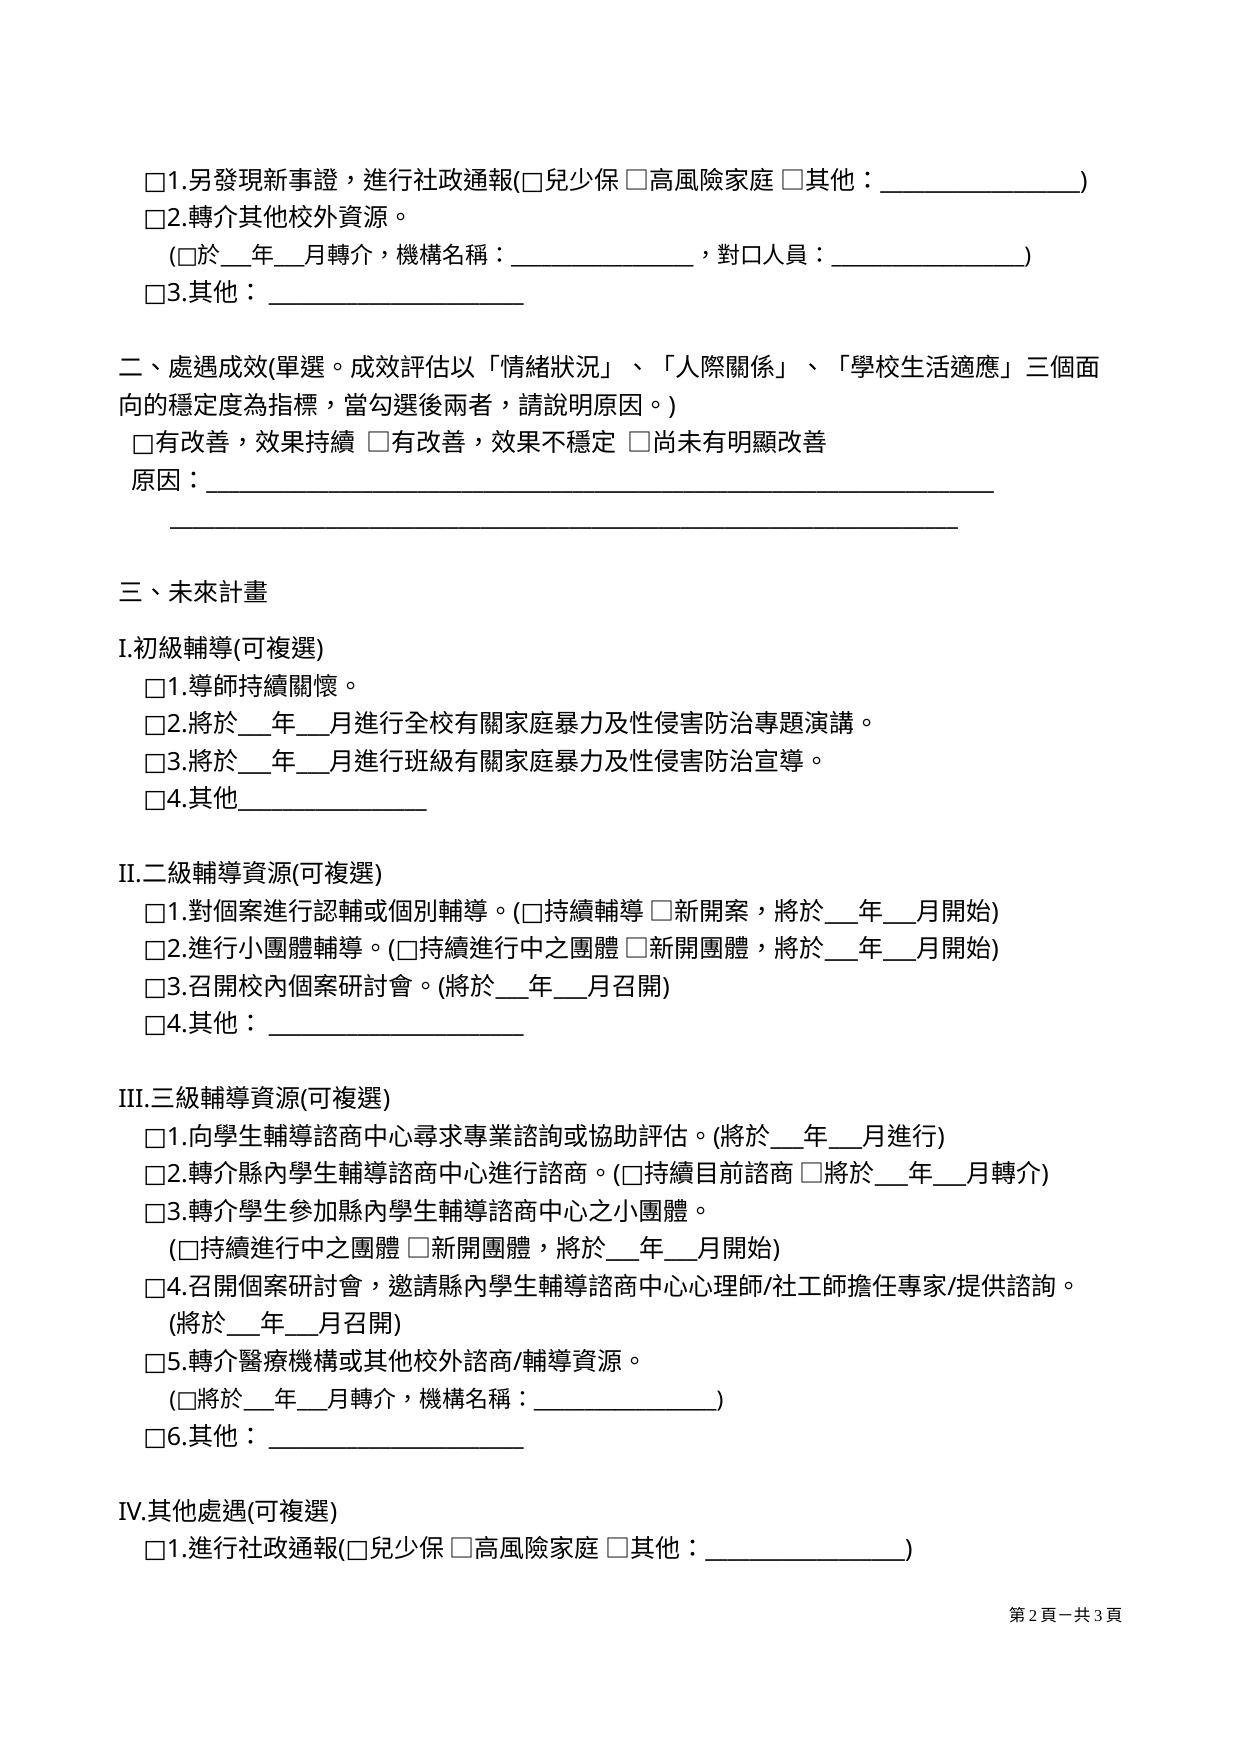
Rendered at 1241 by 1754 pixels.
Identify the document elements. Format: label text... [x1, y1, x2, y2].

text □有改善，效果持續 □有改善，效果不穩定 □尚未有明顯改善 [118, 422, 1122, 459]
text II.二級輔導資源(可複選) [118, 853, 1122, 891]
text 二、處遇成效(單選。成效評估以「情緒狀況」、「人際關係」、「學校生活適應」三個面向的穩定度為指標，當勾選後兩者，請說明原因。) [118, 347, 1122, 422]
text IV.其他處遇(可複選) [118, 1491, 1122, 1528]
text □2.進行小團體輔導。(□持續進行中之團體 □新開團體，將於___年___月開始) [143, 928, 1122, 966]
text □3.召開校內個案研討會。(將於___年___月召開) [143, 966, 1122, 1003]
text III.三級輔導資源(可複選) [118, 1078, 1122, 1116]
text 三、未來計畫 [118, 572, 1122, 609]
text □1.導師持續關懷。 [143, 666, 1122, 703]
text (□將於___年___月轉介，機構名稱：__________________) [143, 1378, 1122, 1416]
text □4.召開個案研討會，邀請縣內學生輔導諮商中心心理師/社工師擔任專家/提供諮詢。 [143, 1266, 1122, 1303]
text □4.其他_________________ [143, 778, 1122, 816]
text □3.轉介學生參加縣內學生輔導諮商中心之小團體。 [143, 1191, 1122, 1228]
text □1.進行社政通報(□兒少保 □高風險家庭 □其他：__________________) [143, 1528, 1122, 1566]
text □2.轉介縣內學生輔導諮商中心進行諮商。(□持續目前諮商 □將於___年___月轉介) [143, 1153, 1122, 1191]
text 原因：_______________________________________________________________________ [118, 459, 1122, 497]
text _______________________________________________________________________ [118, 497, 1122, 534]
text □1.向學生輔導諮商中心尋求專業諮詢或協助評估。(將於___年___月進行) [143, 1116, 1122, 1153]
text □1.另發現新事證，進行社政通報(□兒少保 □高風險家庭 □其他：__________________) [143, 159, 1122, 197]
text □3.其他： _______________________ [143, 272, 1122, 309]
text (□於___年___月轉介，機構名稱：__________________，對口人員：___________________) [143, 234, 1122, 272]
text □6.其他： _______________________ [143, 1416, 1122, 1453]
text I.初級輔導(可複選) [118, 628, 1122, 666]
text □4.其他： _______________________ [143, 1003, 1122, 1041]
text □5.轉介醫療機構或其他校外諮商/輔導資源。 [143, 1341, 1122, 1378]
text (□持續進行中之團體 □新開團體，將於___年___月開始) [143, 1228, 1122, 1266]
text □3.將於___年___月進行班級有關家庭暴力及性侵害防治宣導。 [143, 741, 1122, 778]
text □2.轉介其他校外資源。 [143, 197, 1122, 234]
text □2.將於___年___月進行全校有關家庭暴力及性侵害防治專題演講。 [143, 703, 1122, 741]
text □1.對個案進行認輔或個別輔導。(□持續輔導 □新開案，將於___年___月開始) [143, 891, 1122, 928]
text (將於___年___月召開) [143, 1303, 1122, 1341]
